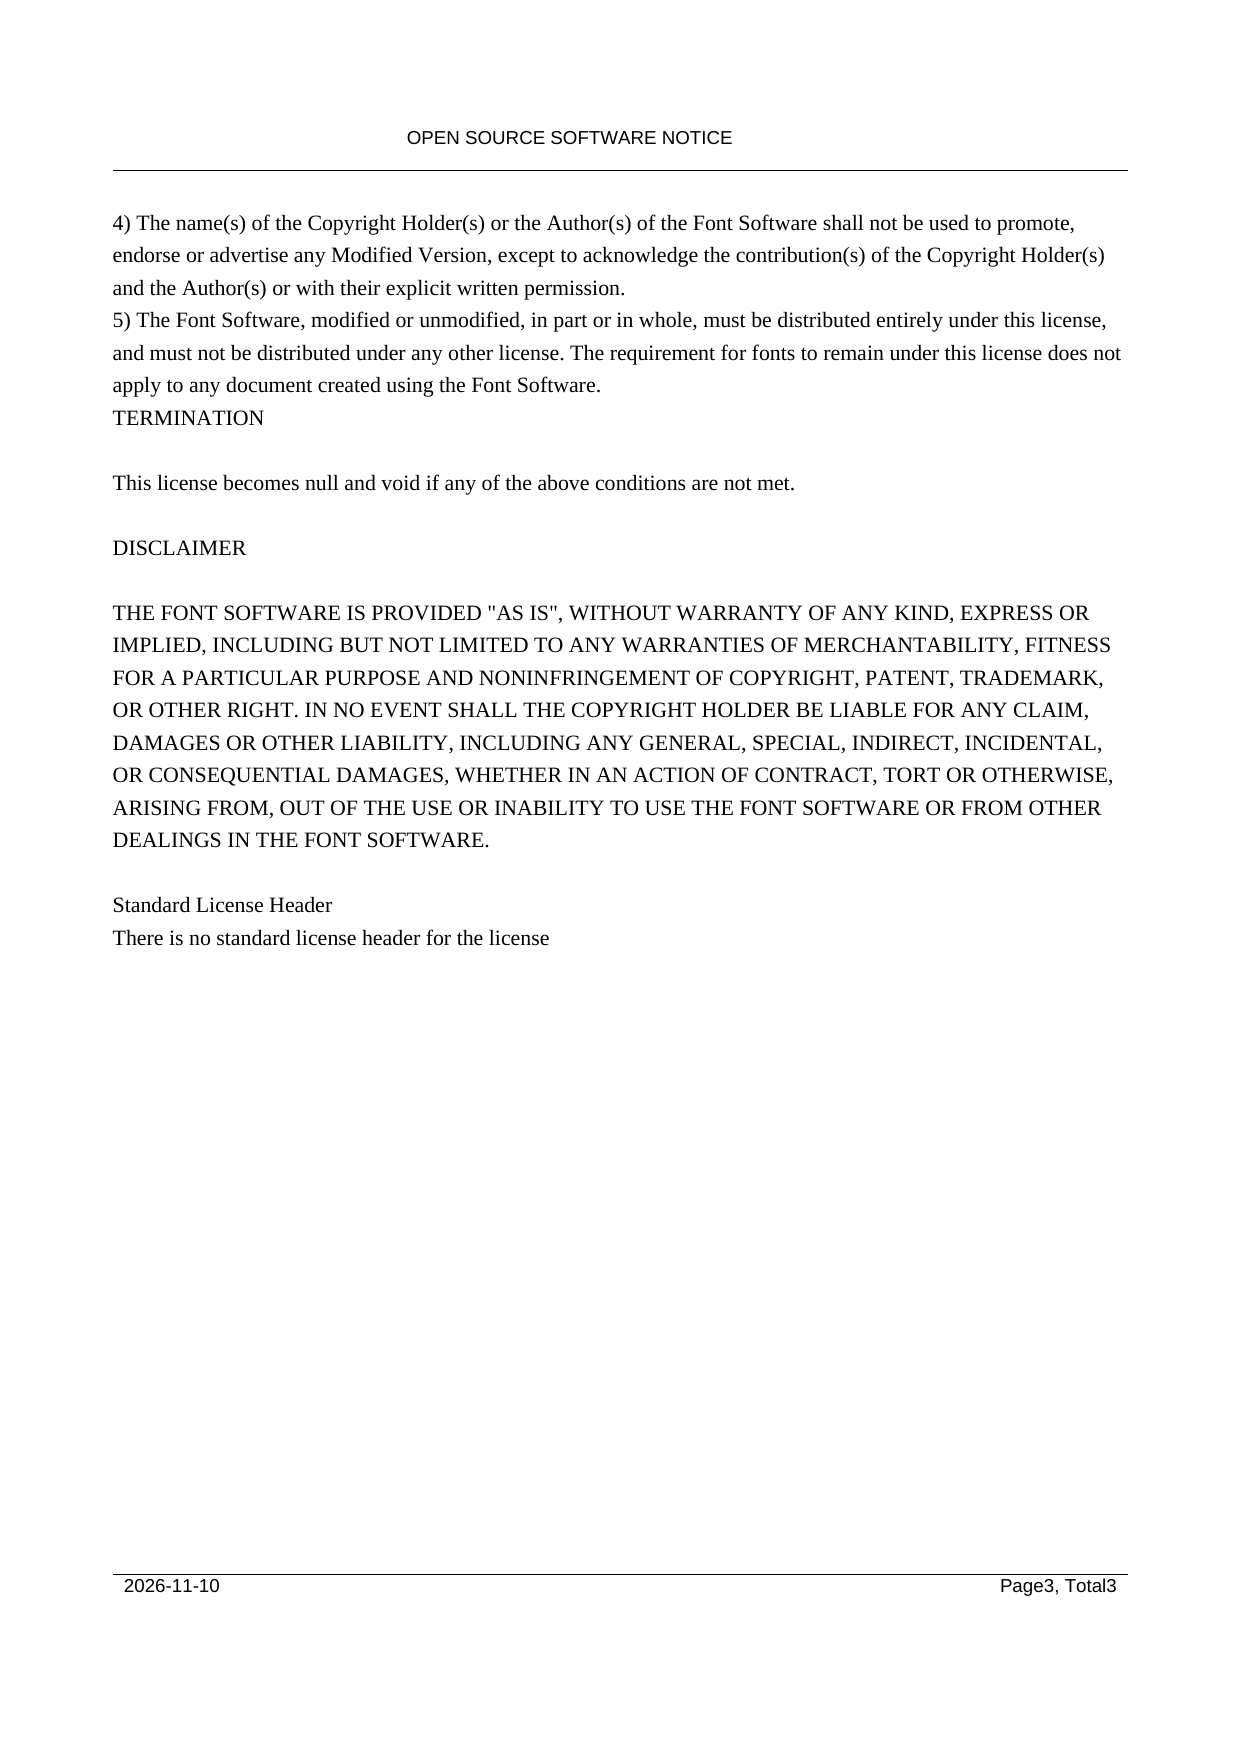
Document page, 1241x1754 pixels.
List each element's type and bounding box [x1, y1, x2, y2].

text [112, 206, 1128, 954]
